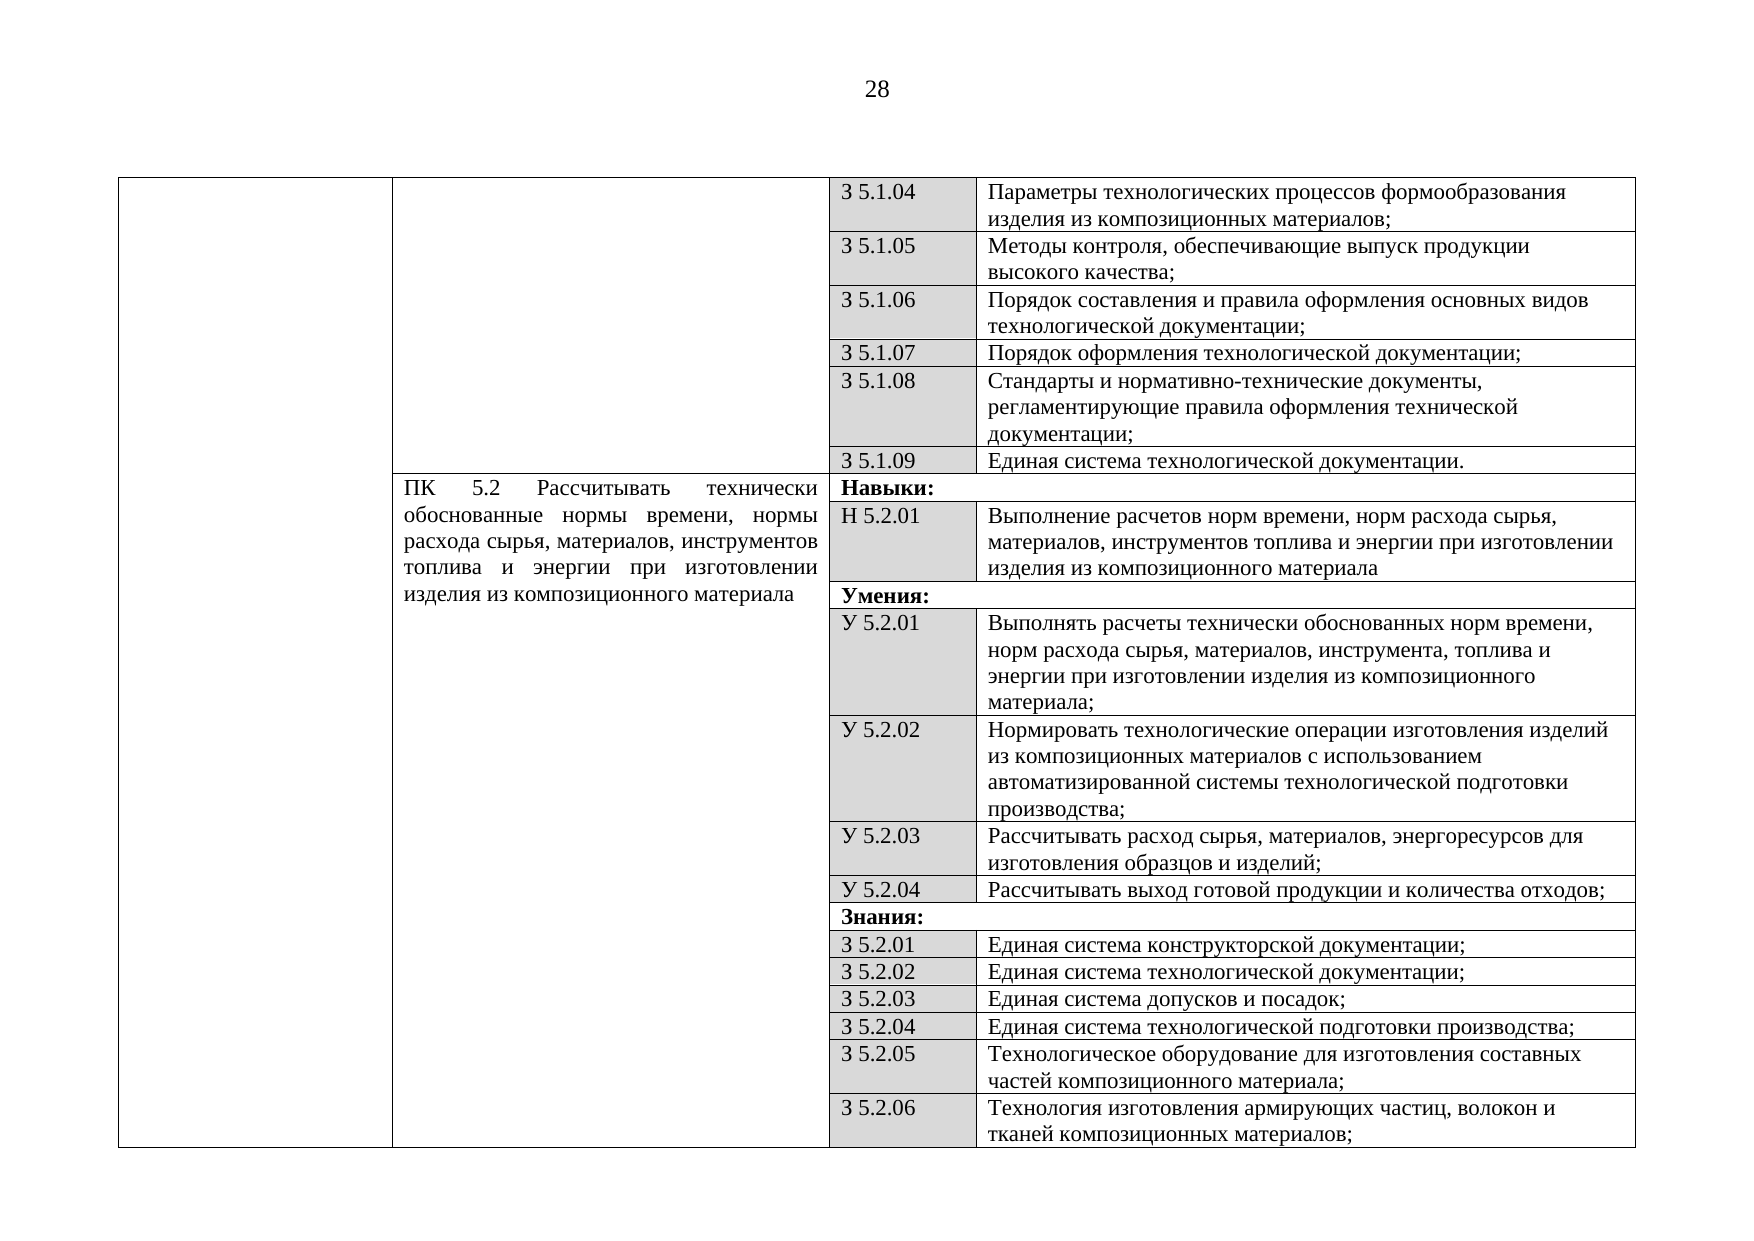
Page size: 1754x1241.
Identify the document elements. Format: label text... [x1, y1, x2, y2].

table_cell Единая система технологической подготовки производства; [977, 1013, 1635, 1039]
table_cell У 5.2.03 [830, 822, 976, 875]
table_cell Единая система технологической документации. [977, 447, 1635, 473]
table_cell Н 5.2.01 [830, 502, 976, 581]
table_cell ПК 5.2 Рассчитывать технически обоснованные нормы времени, нормы расхода сырья, материалов, инструментов топлива и энергии при изготовлении изделия из композиционного материала [393, 474, 829, 1147]
table_cell Технология изготовления армирующих частиц, волокон и тканей композиционных материалов; [977, 1094, 1635, 1147]
table_cell Рассчитывать расход сырья, материалов, энергоресурсов для изготовления образцов и изделий; [977, 822, 1635, 875]
table_cell Выполнение расчетов норм времени, норм расхода сырья, материалов, инструментов топлива и энергии при изготовлении изделия из композиционного материала [977, 502, 1635, 581]
table_cell З 5.1.05 [830, 232, 976, 285]
table_cell Порядок оформления технологической документации; [977, 340, 1635, 366]
table_cell У 5.2.01 [830, 609, 976, 715]
table_cell З 5.1.09 [830, 447, 976, 473]
table_cell Единая система технологической документации; [977, 958, 1635, 984]
table_cell З 5.1.04 [830, 178, 976, 231]
table_cell Параметры технологических процессов формообразования изделия из композиционных материалов; [977, 178, 1635, 231]
table_cell У 5.2.04 [830, 876, 976, 902]
table_cell Знания: [830, 903, 1635, 930]
table_cell Методы контроля, обеспечивающие выпуск продукции высокого качества; [977, 232, 1635, 285]
table_cell Технологическое оборудование для изготовления составных частей композиционного материала; [977, 1040, 1635, 1093]
table_cell Умения: [830, 582, 1635, 608]
table_cell З 5.1.08 [830, 367, 976, 446]
table_cell З 5.2.06 [830, 1094, 976, 1147]
table_cell З 5.2.02 [830, 958, 976, 984]
table_cell Порядок составления и правила оформления основных видов технологической документации; [977, 286, 1635, 338]
table_cell Рассчитывать выход готовой продукции и количества отходов; [977, 876, 1635, 902]
table_cell Выполнять расчеты технически обоснованных норм времени, норм расхода сырья, материалов, инструмента, топлива и энергии при изготовлении изделия из композиционного материала; [977, 609, 1635, 715]
table_cell З 5.1.07 [830, 340, 976, 366]
table_cell З 5.2.01 [830, 931, 976, 957]
table_cell Нормировать технологические операции изготовления изделий из композиционных материалов с использованием автоматизированной системы технологической подготовки производства; [977, 716, 1635, 821]
table_cell З 5.2.05 [830, 1040, 976, 1093]
table_cell У 5.2.02 [830, 716, 976, 821]
table_cell Навыки: [830, 474, 1635, 501]
table_cell З 5.1.06 [830, 286, 976, 338]
table_cell Единая система допусков и посадок; [977, 986, 1635, 1012]
table_cell З 5.2.03 [830, 986, 976, 1012]
table_cell З 5.2.04 [830, 1013, 976, 1039]
table_cell Единая система конструкторской документации; [977, 931, 1635, 957]
table_cell Стандарты и нормативно-технические документы, регламентирующие правила оформления технической документации; [977, 367, 1635, 446]
